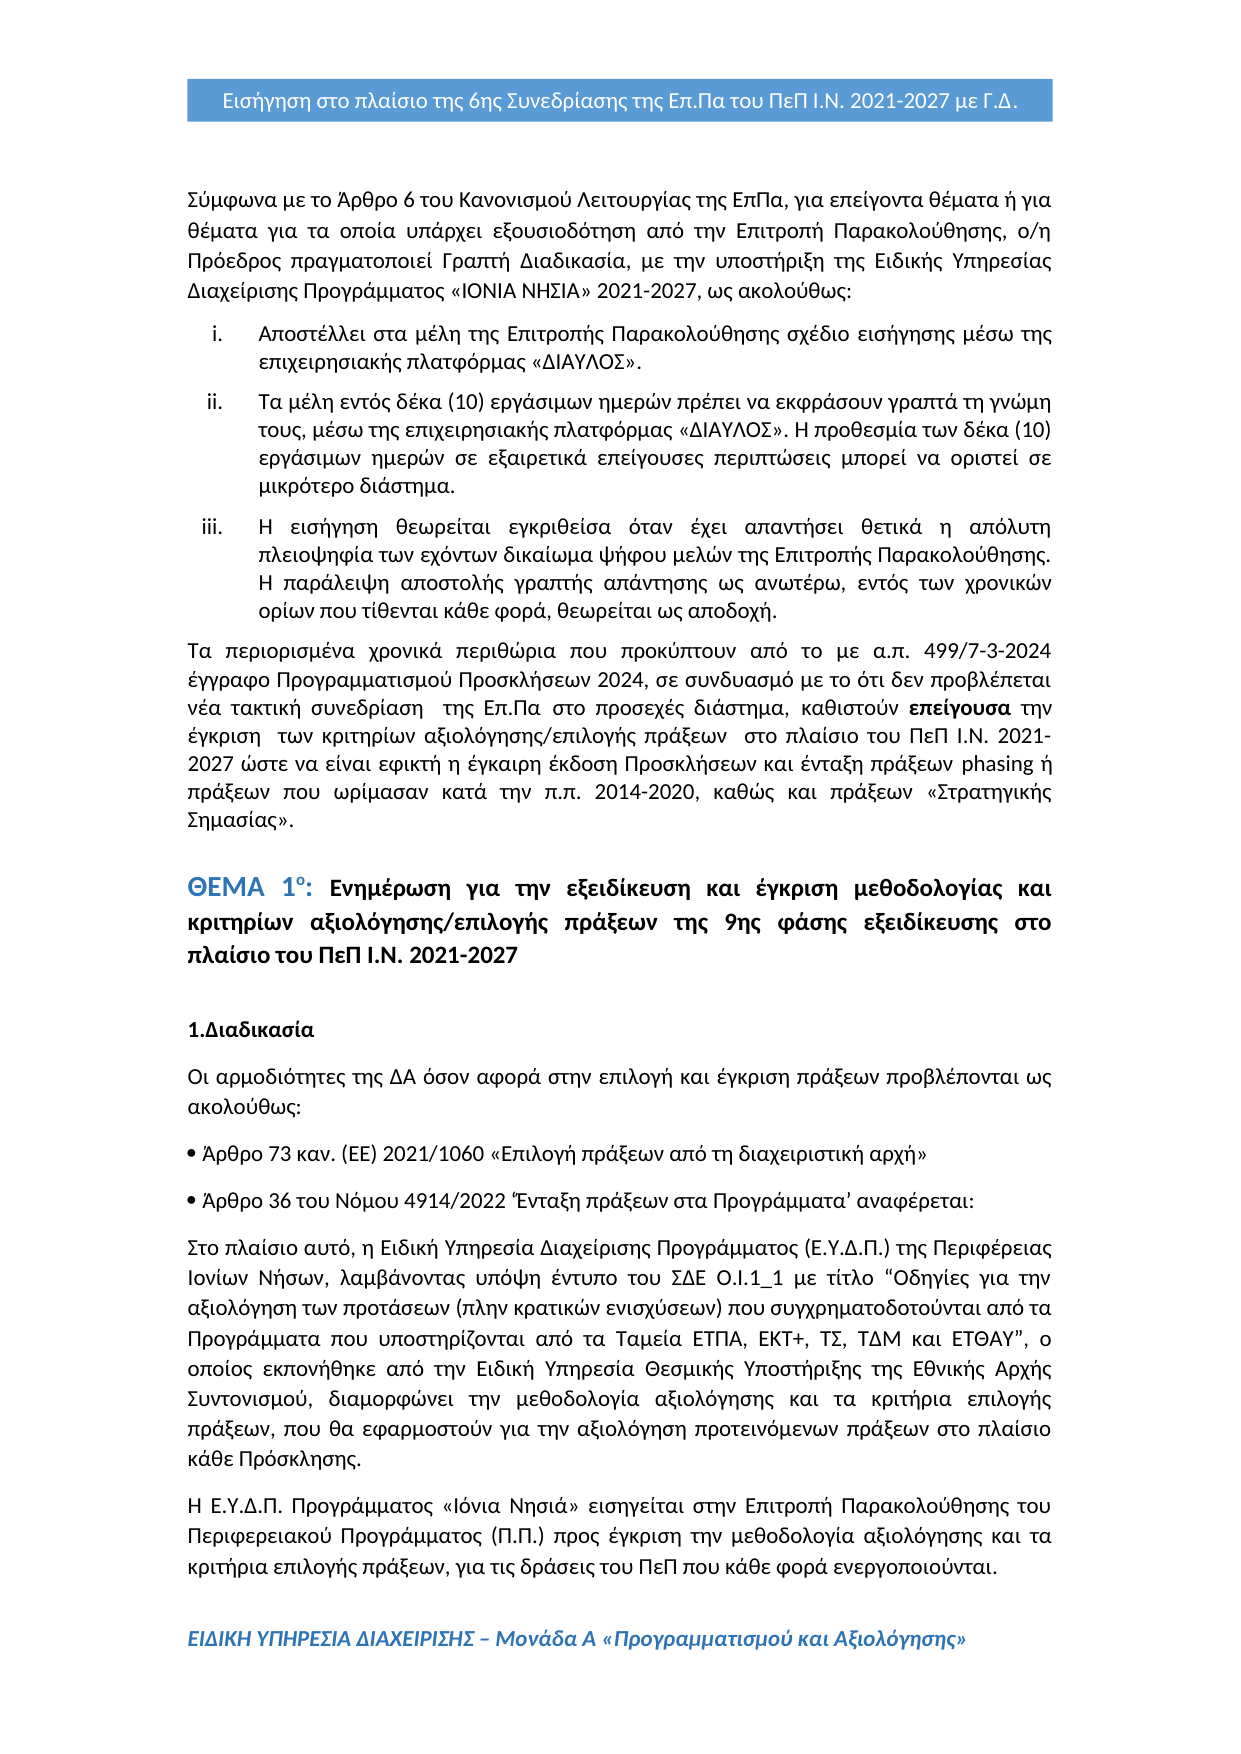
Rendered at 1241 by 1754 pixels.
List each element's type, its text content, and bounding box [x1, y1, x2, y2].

text Τα περιορισμένα χρονικά περιθώρια που προκύπτουν από το με α.π. 499/7-3-2024 έγγραφο Προγραμματισμού Προσκλήσεων 2024, σε συνδυασμό με το ότι δεν προβλέπεται νέα τακτική συνεδρίαση της Επ.Πα στο προσεχές διάστημα, καθιστούν επείγουσα την έγκριση των κριτηρίων αξιολόγησης/επιλογής πράξεων στο πλαίσιο του ΠεΠ Ι.Ν. 2021-2027 ώστε να είναι εφικτή η έγκαιρη έκδοση Προσκλήσεων και ένταξη πράξεων phasing ή πράξεων που ωρίμασαν κατά την π.π. 2014-2020, καθώς και πράξεων «Στρατηγικής Σημασίας». [187, 637, 1053, 833]
list Η εισήγηση θεωρείται εγκριθείσα όταν έχει απαντήσει θετικά η απόλυτη πλειοψηφία των εχόντων δικαίωμα ψήφου μελών της Επιτροπής Παρακολούθησης. Η παράλειψη αποστολής γραπτής απάντησης ως ανωτέρω, εντός των χρονικών ορίων που τίθενται κάθε φορά, θεωρείται ως αποδοχή. [223, 512, 1053, 624]
text 1.Διαδικασία [187, 1015, 1053, 1043]
text Άρθρο 36 του Νόμου 4914/2022 ‘Ένταξη πράξεων στα Προγράμματα’ αναφέρεται: [187, 1186, 1053, 1214]
list Αποστέλλει στα μέλη της Επιτροπής Παρακολούθησης σχέδιο εισήγησης μέσω της επιχειρησιακής πλατφόρμας «ΔΙΑΥΛΟΣ». [223, 319, 1053, 375]
text Η Ε.Υ.Δ.Π. Προγράμματος «Ιόνια Νησιά» εισηγείται στην Επιτροπή Παρακολούθησης του Περιφερειακού Προγράμματος (Π.Π.) προς έγκριση την μεθοδολογία αξιολόγησης και τα κριτήρια επιλογής πράξεων, για τις δράσεις του ΠεΠ που κάθε φορά ενεργοποιούνται. [187, 1491, 1053, 1580]
text Οι αρμοδιότητες της ΔΑ όσον αφορά στην επιλογή και έγκριση πράξεων προβλέπονται ως ακολούθως: [187, 1062, 1053, 1120]
text ΘΕΜΑ 1ο: Ενημέρωση για την εξειδίκευση και έγκριση μεθοδολογίας και κριτηρίων αξιολόγησης/επιλογής πράξεων της 9ης φάσης εξειδίκευσης στο πλαίσιο του ΠεΠ Ι.Ν. 2021-2027 [187, 868, 1053, 970]
list Τα μέλη εντός δέκα (10) εργάσιμων ημερών πρέπει να εκφράσουν γραπτά τη γνώμη τους, μέσω της επιχειρησιακής πλατφόρμας «ΔΙΑΥΛΟΣ». Η προθεσμία των δέκα (10) εργάσιμων ημερών σε εξαιρετικά επείγουσες περιπτώσεις μπορεί να οριστεί σε μικρότερο διάστημα. [223, 387, 1053, 499]
text Στο πλαίσιο αυτό, η Ειδική Υπηρεσία Διαχείρισης Προγράμματος (Ε.Υ.Δ.Π.) της Περιφέρειας Ιονίων Νήσων, λαμβάνοντας υπόψη έντυπο του ΣΔΕ Ο.Ι.1_1 με τίτλο “Οδηγίες για την αξιολόγηση των προτάσεων (πλην κρατικών ενισχύσεων) που συγχρηματοδοτούνται από τα Προγράμματα που υποστηρίζονται από τα Ταμεία ΕΤΠΑ, ΕΚΤ+, ΤΣ, ΤΔΜ και ΕΤΘΑΥ”, ο οποίος εκπονήθηκε από την Ειδική Υπηρεσία Θεσμικής Υποστήριξης της Εθνικής Αρχής Συντονισμού, διαμορφώνει την μεθοδολογία αξιολόγησης και τα κριτήρια επιλογής πράξεων, που θα εφαρμοστούν για την αξιολόγηση προτεινόμενων πράξεων στο πλαίσιο κάθε Πρόσκλησης. [187, 1233, 1053, 1472]
text Σύμφωνα με το Άρθρο 6 του Κανονισμού Λειτουργίας της ΕπΠα, για επείγοντα θέματα ή για θέματα για τα οποία υπάρχει εξουσιοδότηση από την Επιτροπή Παρακολούθησης, ο/η Πρόεδρος πραγματοποιεί Γραπτή Διαδικασία, με την υποστήριξη της Ειδικής Υπηρεσίας Διαχείρισης Προγράμματος «ΙΟΝΙΑ ΝΗΣΙΑ» 2021-2027, ως ακολούθως: [187, 186, 1053, 304]
text Άρθρο 73 καν. (ΕΕ) 2021/1060 «Επιλογή πράξεων από τη διαχειριστική αρχή» [187, 1139, 1053, 1167]
